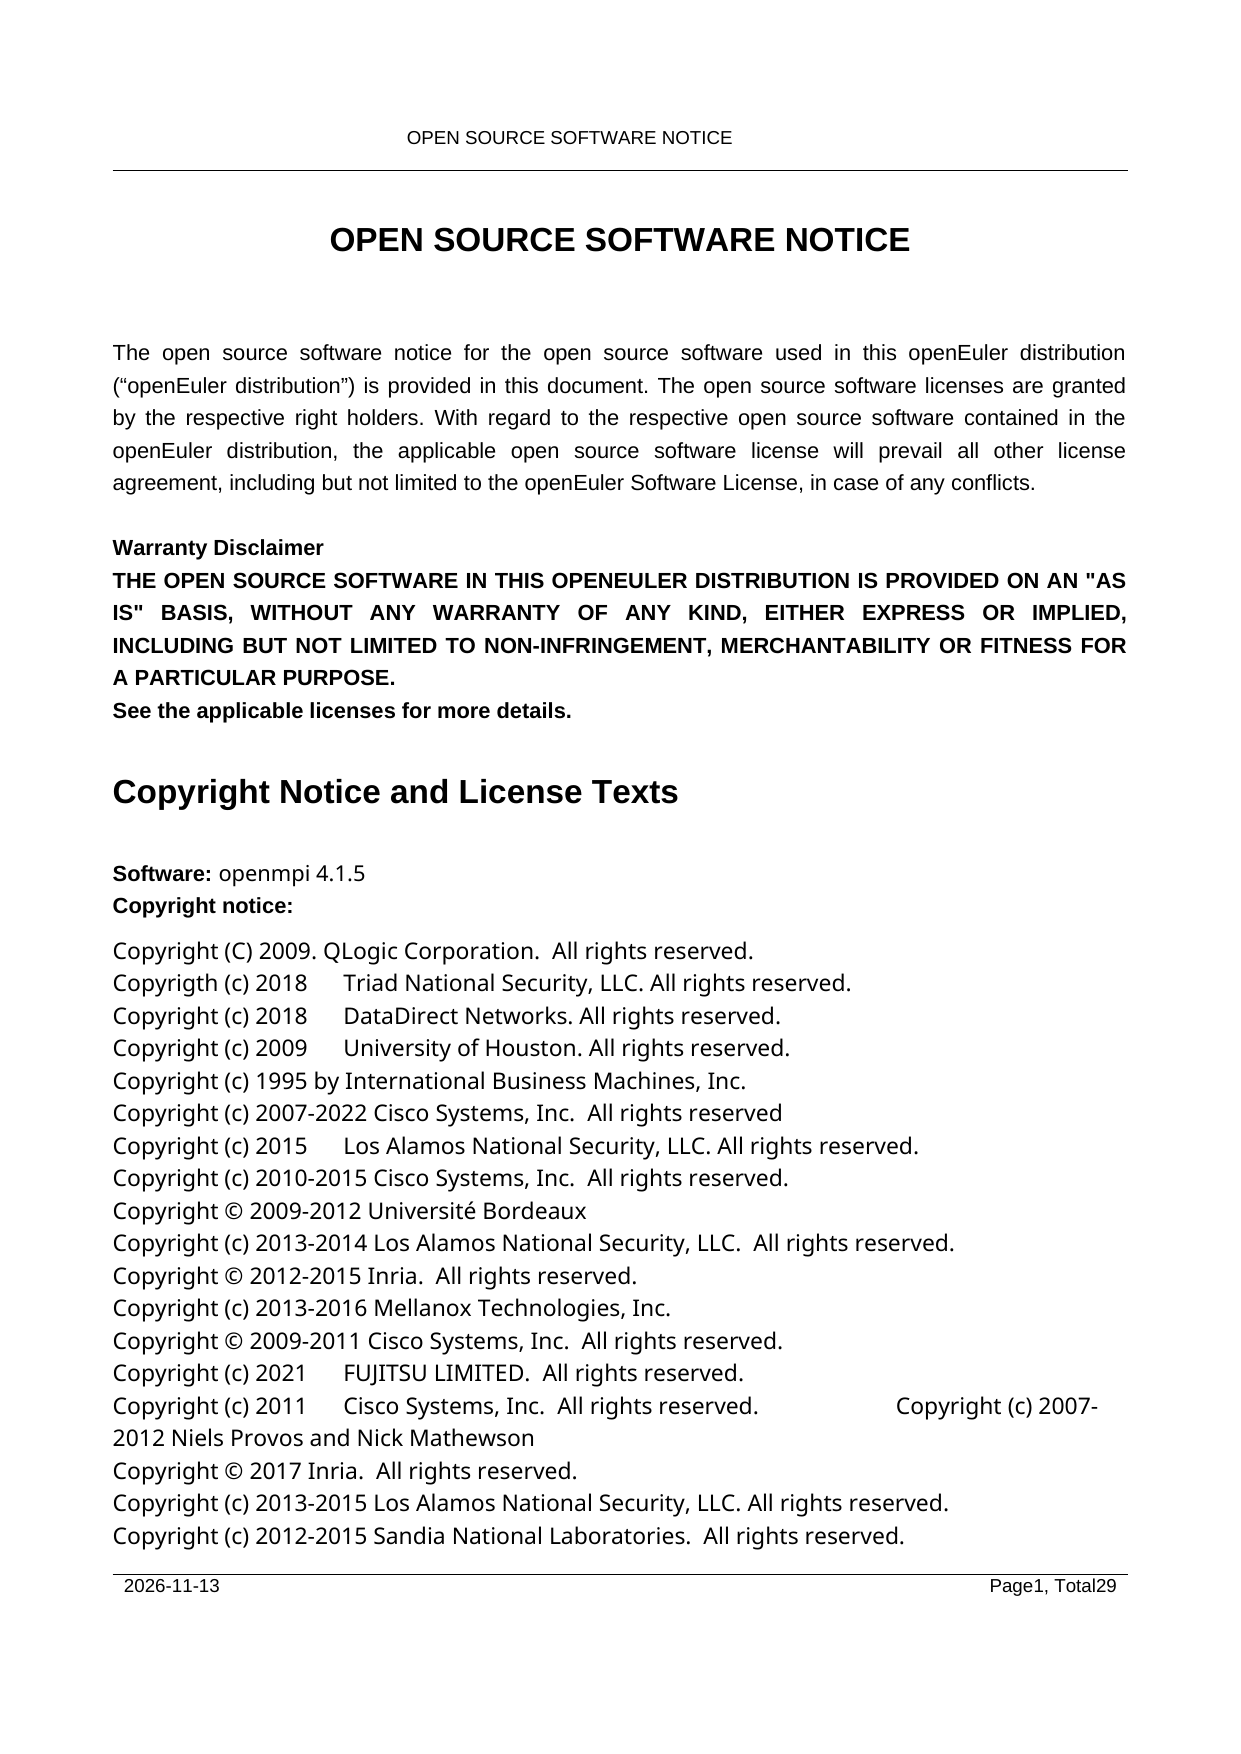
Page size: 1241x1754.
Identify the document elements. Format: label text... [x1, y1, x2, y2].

text Warranty Disclaimer [112, 531, 1128, 564]
text OPEN SOURCE SOFTWARE NOTICE [112, 206, 1128, 271]
text THE OPEN SOURCE SOFTWARE IN THIS OPENEULER DISTRIBUTION IS PROVIDED ON AN "AS IS" BASIS, WITHOUT ANY WARRANTY OF ANY KIND, EITHER EXPRESS OR IMPLIED, INCLUDING BUT NOT LIMITED TO NON-INFRINGEMENT, MERCHANTABILITY OR FITNESS FOR A PARTICULAR PURPOSE. See the applicable licenses for more details. [112, 564, 1128, 726]
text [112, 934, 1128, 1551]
title Software: openmpi 4.1.5 [112, 856, 1128, 889]
text Copyright Notice and License Texts [112, 759, 1128, 824]
text The open source software notice for the open source software used in this openEuler distribution (“openEuler distribution”) is provided in this document. The open source software licenses are granted by the respective right holders. With regard to the respective open source software contained in the openEuler distribution, the applicable open source software license will prevail all other license agreement, including but not limited to the openEuler Software License, in case of any conflicts. [112, 336, 1128, 499]
text Copyright notice: [112, 889, 1128, 921]
